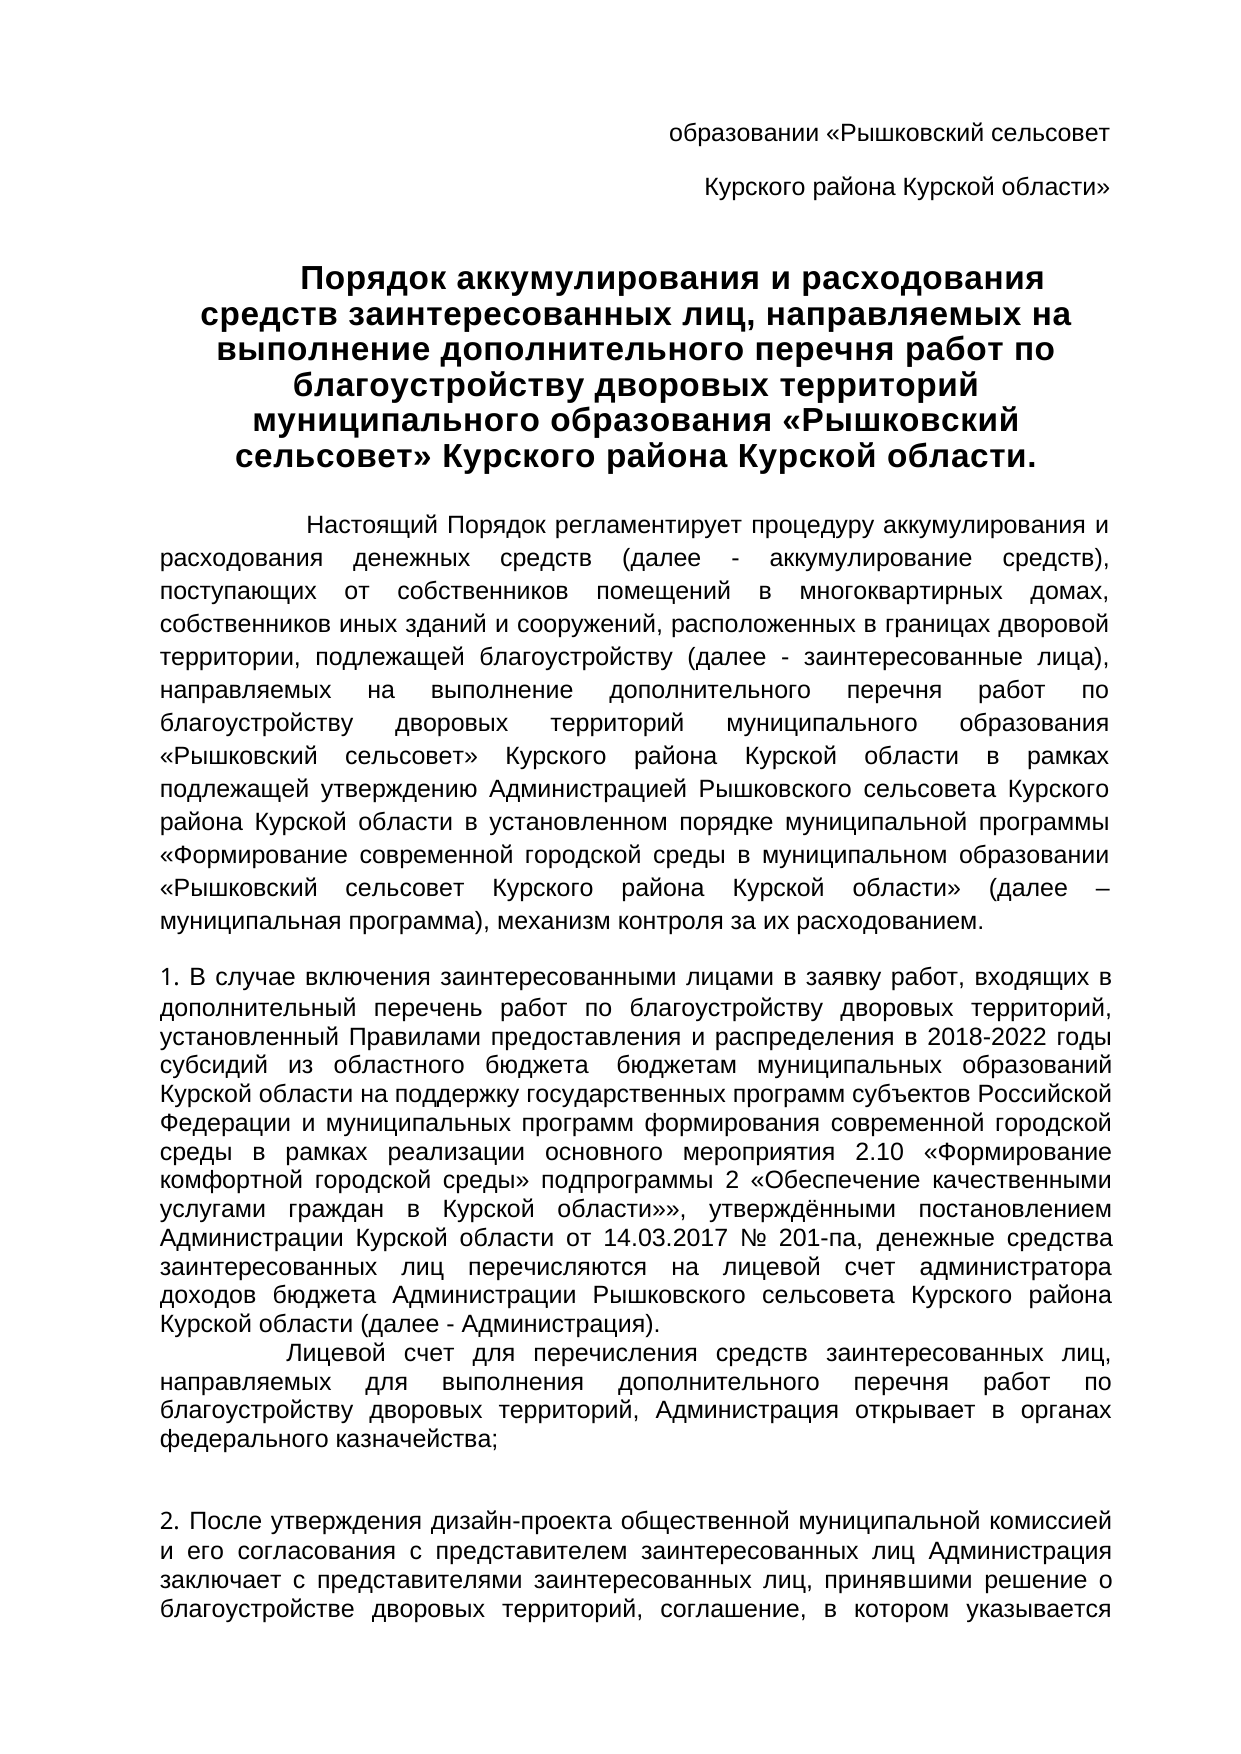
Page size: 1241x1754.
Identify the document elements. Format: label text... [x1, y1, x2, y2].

list В случае включения заинтересованными лицами в заявку работ, входящих в дополнительный перечень работ по благоустройству дворовых территорий, установленный Правилами предоставления и распределения в 2018-2022 годы субсидий из областного бюджета бюджетам муниципальных образований Курской области на поддержку государственных программ субъектов Российской Федерации и муниципальных программ формирования современной городской среды в рамках реализации основного мероприятия 2.10 «Формирование комфортной городской среды» подпрограммы 2 «Обеспечение качественными услугами граждан в Курской области»», утверждёнными постановлением Администрации Курской области от 14.03.2017 № 201-па, денежные средства заинтересованных лиц перечисляются на лицевой счет администратора доходов бюджета Администрации Рышковского сельсовета Курского района Курской области (далее - Администрация). [159, 960, 1113, 1338]
text образовании «Рышковский сельсовет [159, 118, 1110, 147]
text Лицевой счет для перечисления средств заинтересованных лиц, направляемых для выполнения дополнительного перечня работ по благоустройству дворовых территорий, Администрация открывает в органах федерального казначейства; [159, 1338, 1113, 1453]
text Курского района Курской области» [159, 172, 1110, 201]
text Настоящий Порядок регламентирует процедуру аккумулирования и расходования денежных средств (далее - аккумулирование средств), поступающих от собственников помещений в многоквартирных домах, собственников иных зданий и сооружений, расположенных в границах дворовой территории, подлежащей благоустройству (далее - заинтересованные лица), направляемых на выполнение дополнительного перечня работ по благоустройству дворовых территорий муниципального образования «Рышковский сельсовет» Курского района Курской области в рамках подлежащей утверждению Администрацией Рышковского сельсовета Курского района Курской области в установленном порядке муниципальной программы «Формирование современной городской среды в муниципальном образовании «Рышковский сельсовет Курского района Курской области» (далее – муниципальная программа), механизм контроля за их расходованием. [159, 510, 1110, 935]
text Порядок аккумулирования и расходования средств заинтересованных лиц, направляемых на выполнение дополнительного перечня работ по благоустройству дворовых территорий муниципального образования «Рышковский сельсовет» Курского района Курской области. [159, 261, 1113, 474]
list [159, 1504, 1113, 1623]
